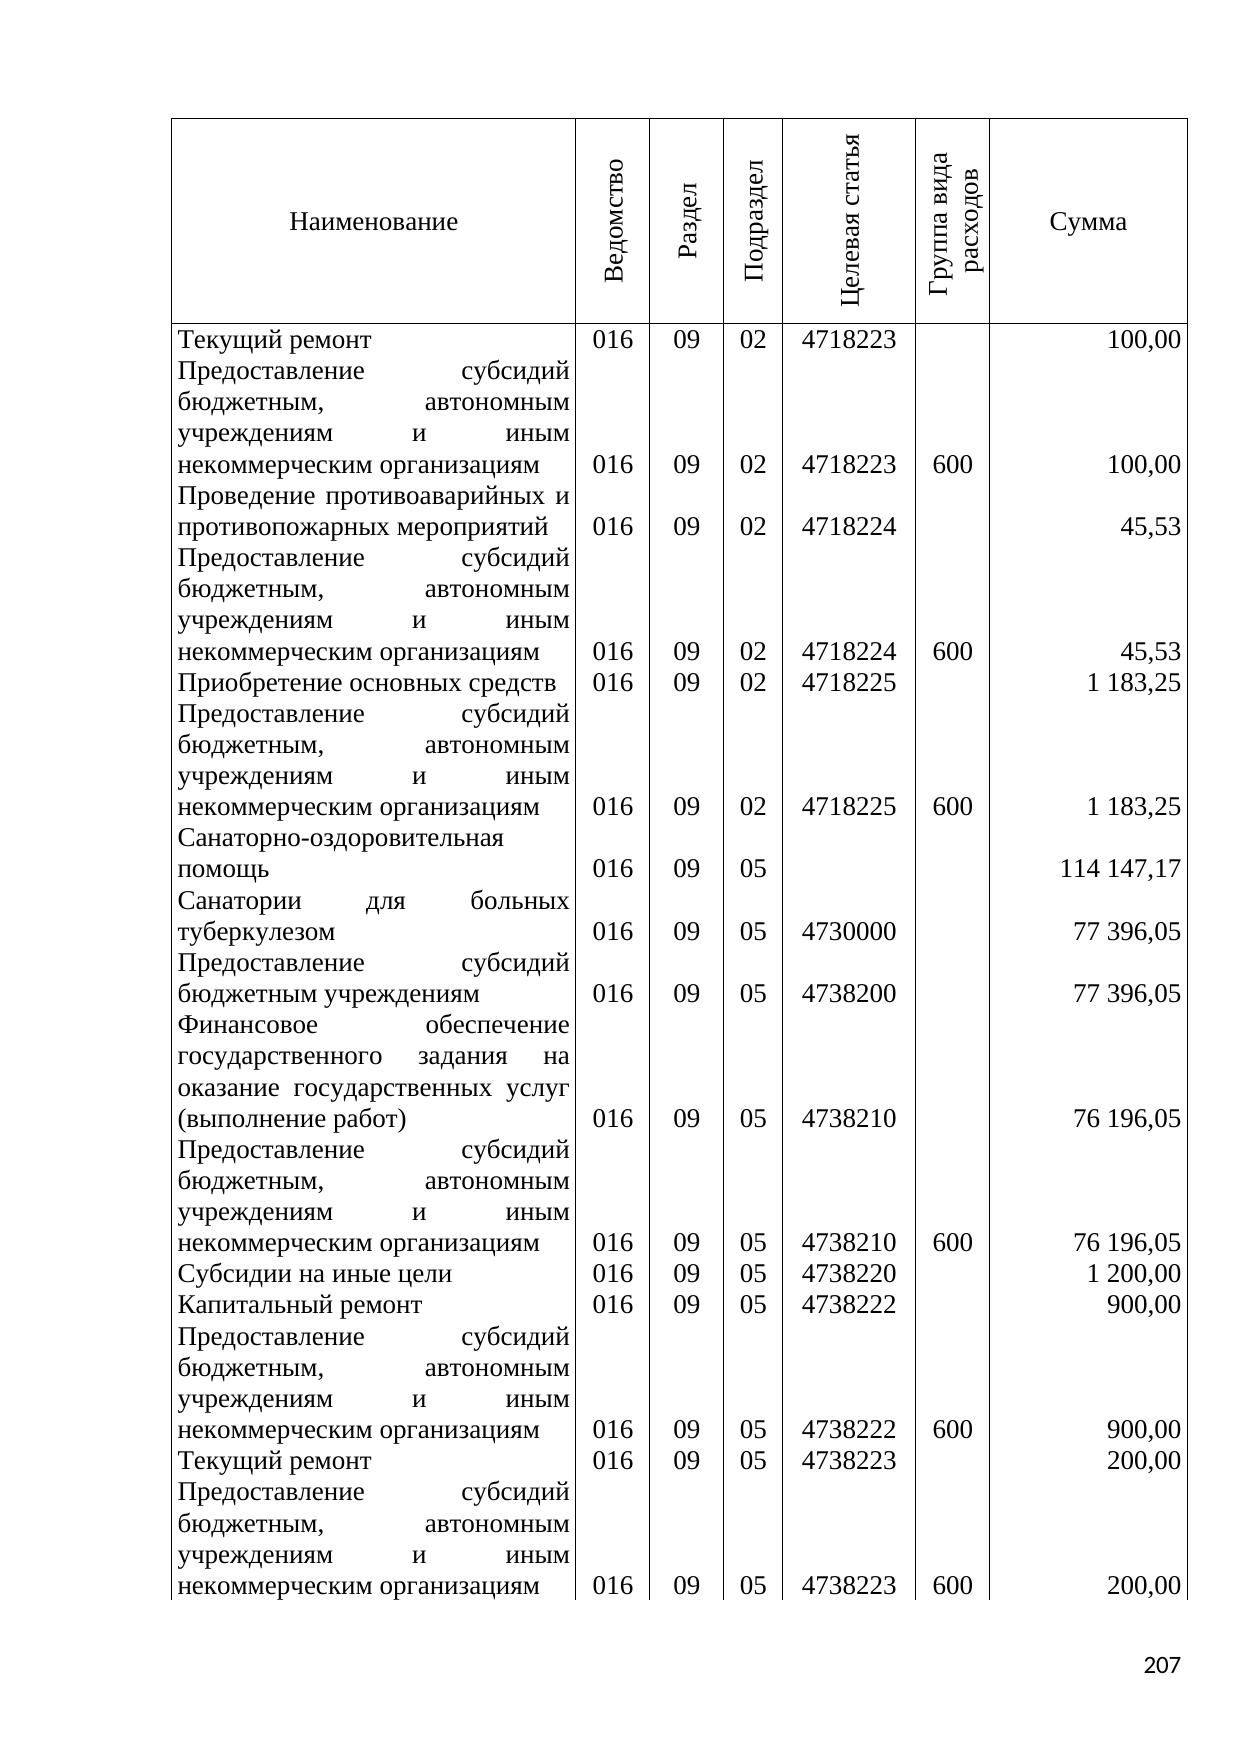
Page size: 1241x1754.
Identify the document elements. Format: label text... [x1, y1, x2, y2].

table_header Наименование [172, 119, 575, 323]
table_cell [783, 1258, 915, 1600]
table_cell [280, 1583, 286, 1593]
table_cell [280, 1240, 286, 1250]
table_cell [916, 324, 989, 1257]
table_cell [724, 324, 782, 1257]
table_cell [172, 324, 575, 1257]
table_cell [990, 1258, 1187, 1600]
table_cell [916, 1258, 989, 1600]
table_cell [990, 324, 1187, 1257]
table_header Ведомство [576, 119, 649, 323]
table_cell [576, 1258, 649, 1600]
table_header Подраздел [724, 119, 782, 323]
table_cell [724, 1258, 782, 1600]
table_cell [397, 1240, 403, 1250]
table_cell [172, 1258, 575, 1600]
table_header Группа вида расходов [916, 119, 989, 323]
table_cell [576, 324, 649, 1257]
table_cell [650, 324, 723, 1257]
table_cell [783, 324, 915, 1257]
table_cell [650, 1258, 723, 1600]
table_header Сумма [990, 119, 1187, 323]
table_header Целевая статья [783, 119, 915, 323]
table_header Раздел [650, 119, 723, 323]
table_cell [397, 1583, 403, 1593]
